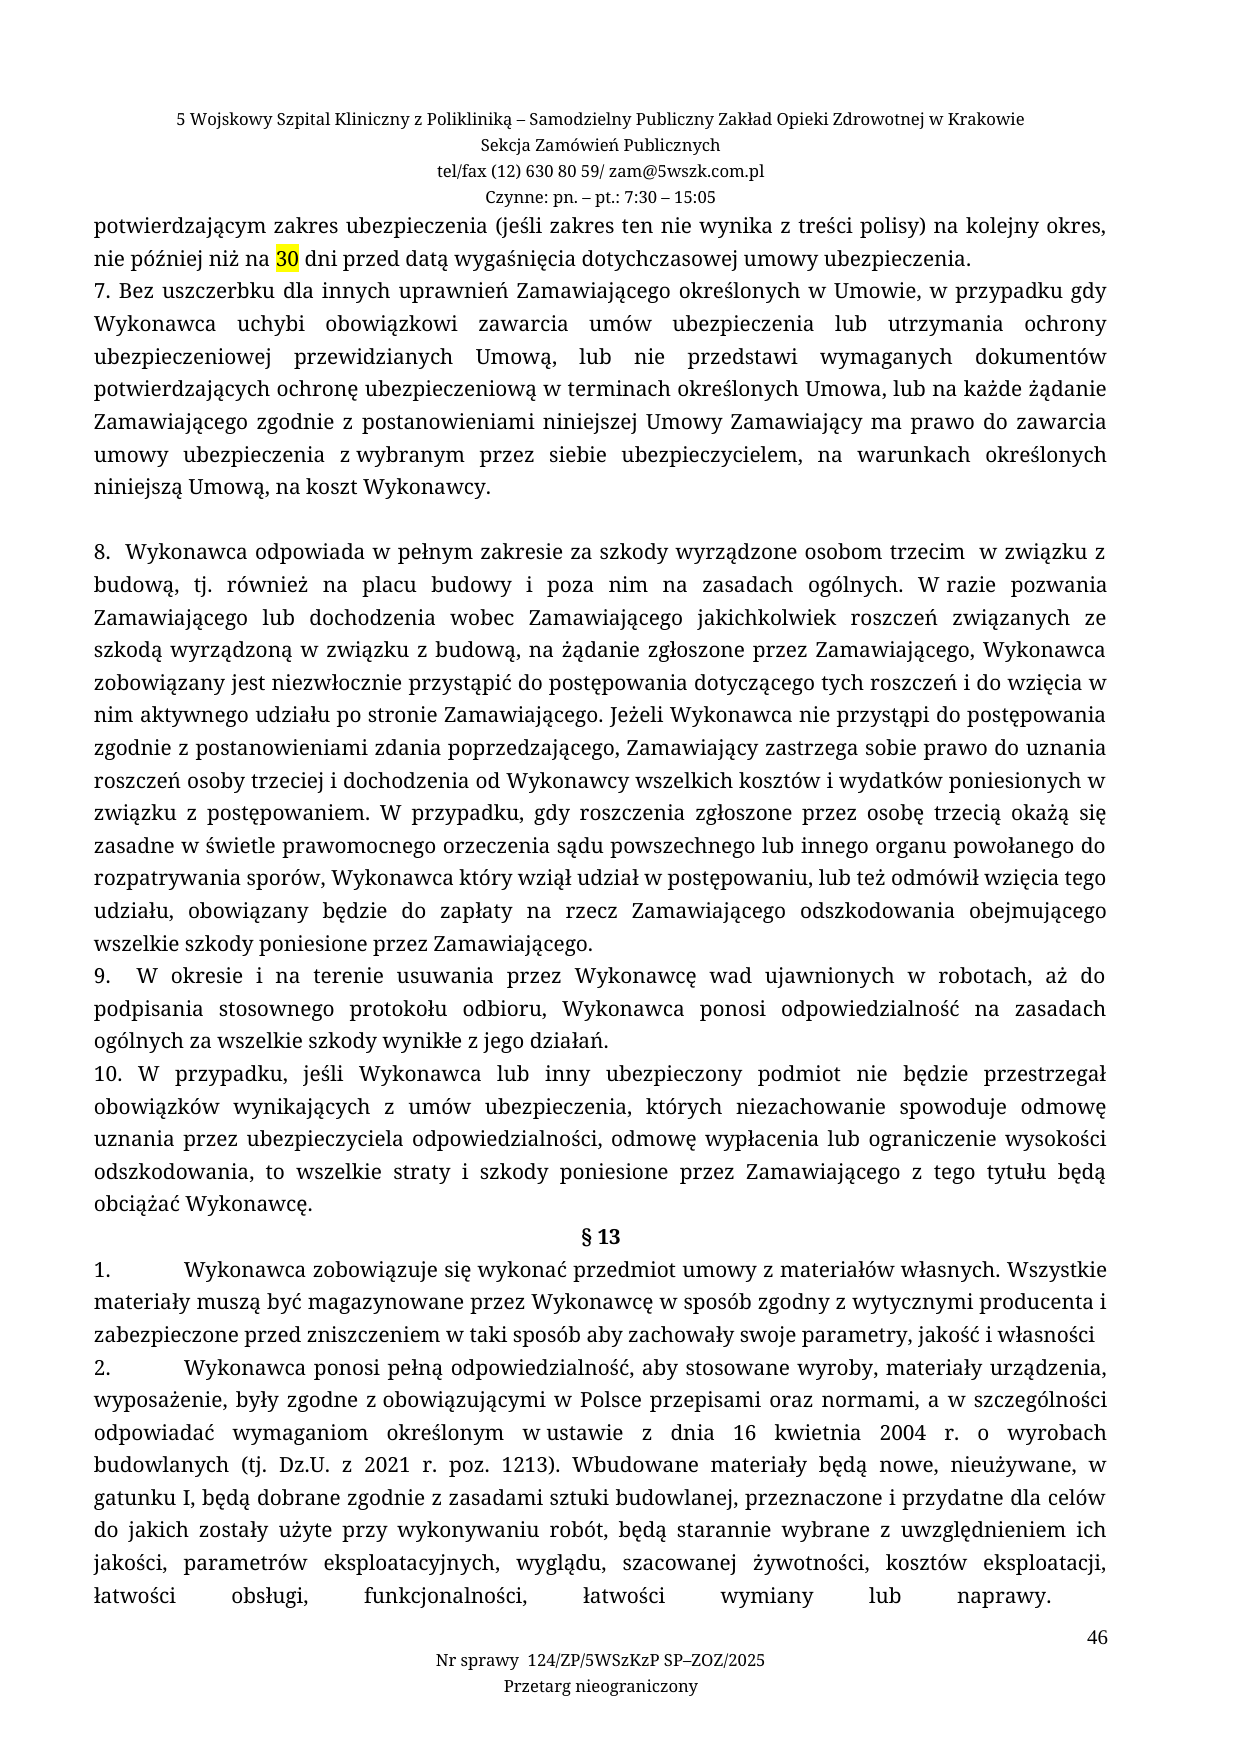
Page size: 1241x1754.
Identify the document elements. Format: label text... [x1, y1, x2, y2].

text § 13 [94, 1222, 1107, 1251]
text 7. Bez uszczerbku dla innych uprawnień Zamawiającego określonych w Umowie, w przypadku gdy Wykonawca uchybi obowiązkowi zawarcia umów ubezpieczenia lub utrzymania ochrony ubezpieczeniowej przewidzianych Umową, lub nie przedstawi wymaganych dokumentów potwierdzających ochronę ubezpieczeniową w terminach określonych Umowa, lub na każde żądanie Zamawiającego zgodnie z postanowieniami niniejszej Umowy Zamawiający ma prawo do zawarcia umowy ubezpieczenia z wybranym przez siebie ubezpieczycielem, na warunkach określonych niniejszą Umową, na koszt Wykonawcy. [94, 277, 1107, 501]
text 10. W przypadku, jeśli Wykonawca lub inny ubezpieczony podmiot nie będzie przestrzegał obowiązków wynikających z umów ubezpieczenia, których niezachowanie spowoduje odmowę uznania przez ubezpieczyciela odpowiedzialności, odmowę wypłacenia lub ograniczenie wysokości odszkodowania, to wszelkie straty i szkody poniesione przez Zamawiającego z tego tytułu będą obciążać Wykonawcę. [94, 1059, 1107, 1218]
list Wykonawca zobowiązuje się wykonać przedmiot umowy z materiałów własnych. Wszystkie materiały muszą być magazynowane przez Wykonawcę w sposób zgodny z wytycznymi producenta i zabezpieczone przed zniszczeniem w taki sposób aby zachowały swoje parametry, jakość i własności [94, 1255, 1107, 1348]
text 9. W okresie i na terenie usuwania przez Wykonawcę wad ujawnionych w robotach, aż do podpisania stosownego protokołu odbioru, Wykonawca ponosi odpowiedzialność na zasadach ogólnych za wszelkie szkody wynikłe z jego działań. [94, 961, 1107, 1055]
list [94, 1353, 1107, 1609]
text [94, 211, 1107, 272]
text 8. Wykonawca odpowiada w pełnym zakresie za szkody wyrządzone osobom trzecim w związku z budową, tj. również na placu budowy i poza nim na zasadach ogólnych. W razie pozwania Zamawiającego lub dochodzenia wobec Zamawiającego jakichkolwiek roszczeń związanych ze szkodą wyrządzoną w związku z budową, na żądanie zgłoszone przez Zamawiającego, Wykonawca zobowiązany jest niezwłocznie przystąpić do postępowania dotyczącego tych roszczeń i do wzięcia w nim aktywnego udziału po stronie Zamawiającego. Jeżeli Wykonawca nie przystąpi do postępowania zgodnie z postanowieniami zdania poprzedzającego, Zamawiający zastrzega sobie prawo do uznania roszczeń osoby trzeciej i dochodzenia od Wykonawcy wszelkich kosztów i wydatków poniesionych w związku z postępowaniem. W przypadku, gdy roszczenia zgłoszone przez osobę trzecią okażą się zasadne w świetle prawomocnego orzeczenia sądu powszechnego lub innego organu powołanego do rozpatrywania sporów, Wykonawca który wziął udział w postępowaniu, lub też odmówił wzięcia tego udziału, obowiązany będzie do zapłaty na rzecz Zamawiającego odszkodowania obejmującego wszelkie szkody poniesione przez Zamawiającego. [94, 537, 1107, 957]
